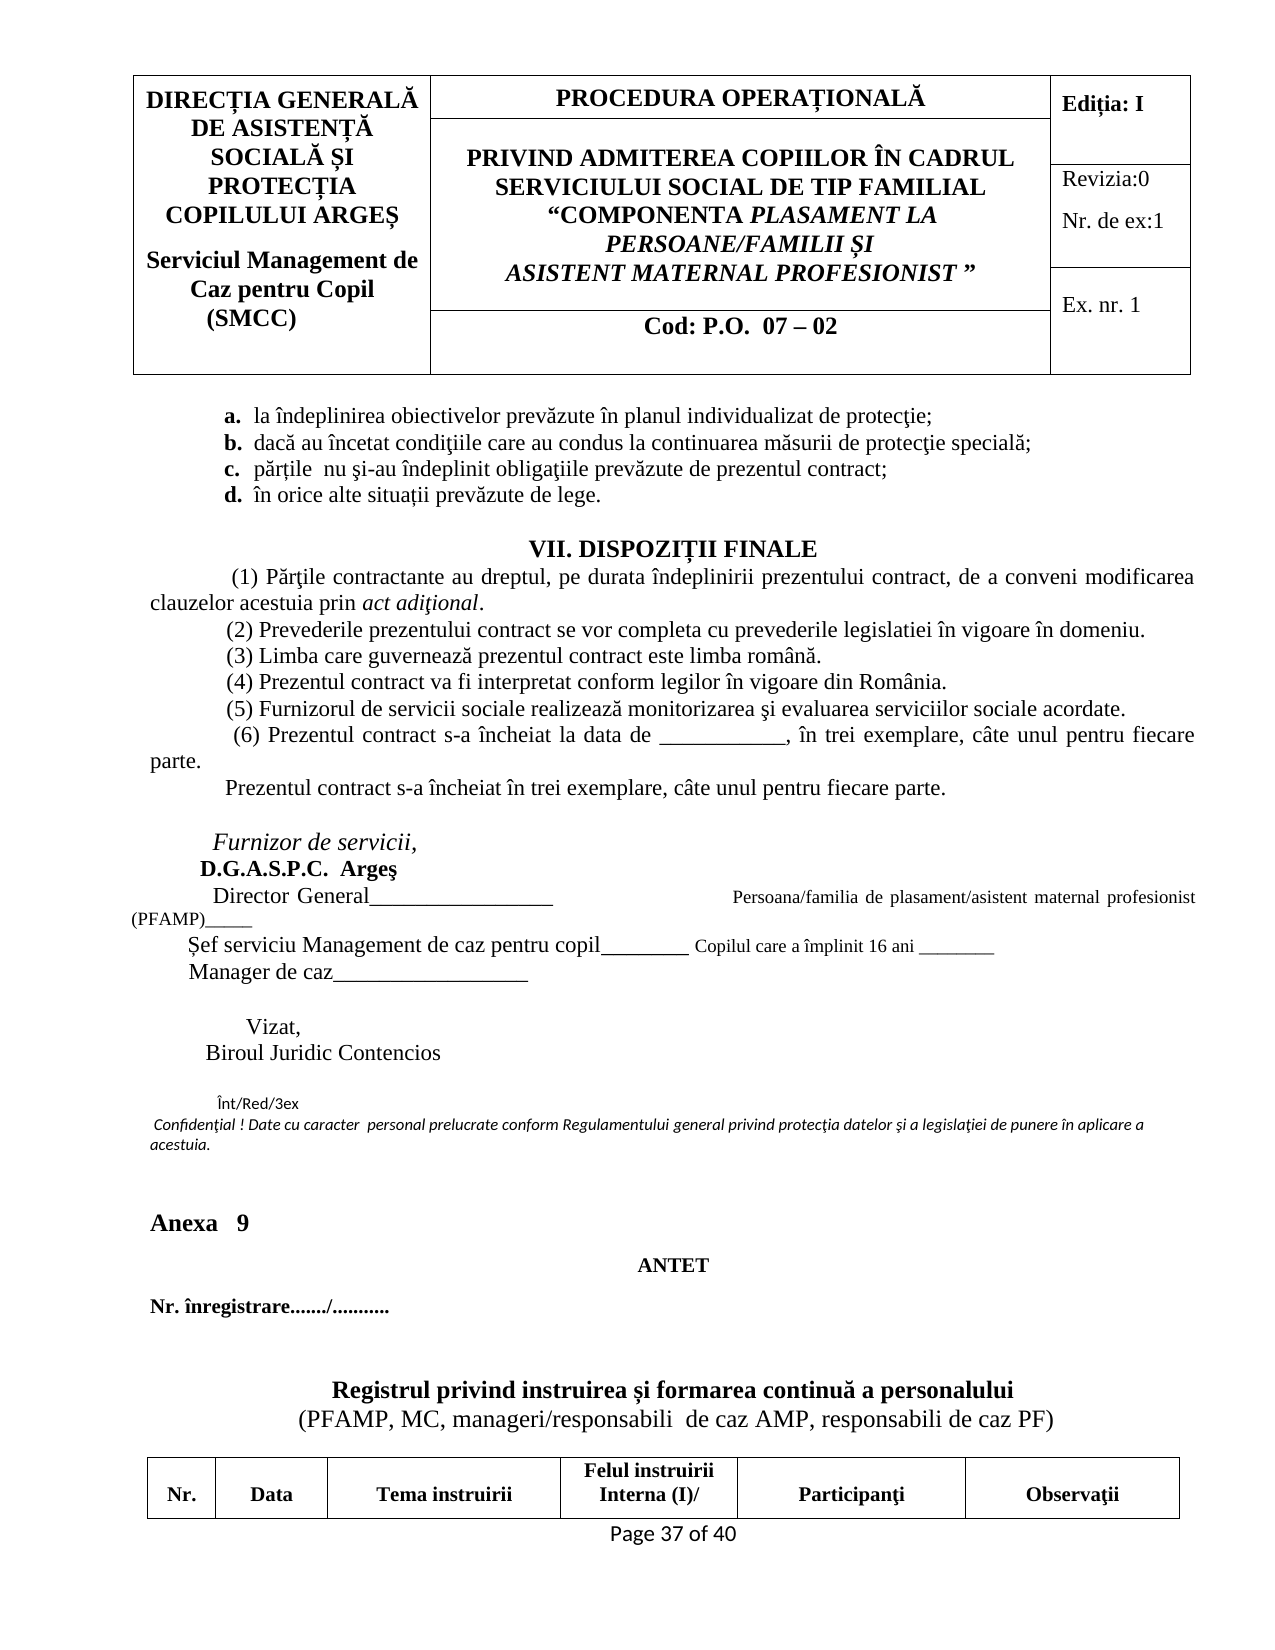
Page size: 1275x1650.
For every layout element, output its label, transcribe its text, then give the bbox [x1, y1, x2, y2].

list la îndeplinirea obiectivelor prevăzute în planul individualizat de protecţie; [224, 402, 1196, 429]
text Nr. înregistrare......./........... [150, 1294, 1196, 1318]
text Director General________________ Persoana/familia de plasament/asistent maternal profesionist (PFAMP)_____ [131, 882, 1196, 929]
text Registrul privind instruirea și formarea continuă a personalului [150, 1376, 1196, 1404]
text D.G.A.S.P.C. Argeş [150, 855, 1196, 882]
text (PFAMP, MC, manageri/responsabili de caz AMP, responsabili de caz PF) [150, 1404, 1196, 1433]
text VII. DISPOZIȚII FINALE [150, 534, 1196, 563]
table_header Participanţi [738, 1458, 965, 1518]
list în orice alte situații prevăzute de lege. [224, 482, 1196, 508]
text Manager de caz_________________ [131, 958, 1196, 985]
text ANTET [150, 1253, 1196, 1277]
table_header Data [216, 1458, 327, 1518]
table_header Tema instruirii [328, 1458, 560, 1518]
list părțile nu şi-au îndeplinit obligaţiile prevăzute de prezentul contract; [224, 455, 1196, 482]
text Înt/Red/3ex [150, 1093, 1196, 1114]
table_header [561, 1458, 737, 1518]
text (5) Furnizorul de servicii sociale realizează monitorizarea şi evaluarea serviciilor sociale acordate. [150, 695, 1196, 721]
text Furnizor de servicii, [150, 827, 1196, 855]
text (2) Prevederile prezentului contract se vor completa cu prevederile legislatiei în vigoare în domeniu. [150, 616, 1196, 642]
text Prezentul contract s-a încheiat în trei exemplare, câte unul pentru fiecare parte. [131, 774, 1196, 800]
table_header Nr. crt. [148, 1458, 215, 1518]
text (3) Limba care guvernează prezentul contract este limba română. [150, 642, 1196, 668]
list dacă au încetat condiţiile care au condus la continuarea măsurii de protecţie specială; [224, 429, 1196, 455]
text (6) Prezentul contract s-a încheiat la data de ___________, în trei exemplare, câte unul pentru fiecare parte. [150, 721, 1196, 774]
text Anexa 9 [150, 1208, 1196, 1237]
text Vizat, [131, 1013, 1196, 1039]
text (1) Părţile contractante au dreptul, pe durata îndeplinirii prezentului contract, de a conveni modificarea clauzelor acestuia prin act adiţional. [150, 563, 1196, 616]
text Biroul Juridic Contencios [131, 1039, 1196, 1065]
table_header Observaţii [966, 1458, 1179, 1518]
text (4) Prezentul contract va fi interpretat conform legilor în vigoare din România. [150, 668, 1196, 695]
text Confidenţial ! Date cu caracter personal prelucrate conform Regulamentului general privind protecţia datelor şi a legislaţiei de punere în aplicare a acestuia. [150, 1114, 1196, 1154]
text Șef serviciu Management de caz pentru copil_______ Copilul care a împlinit 16 ani ________ [131, 929, 1196, 958]
